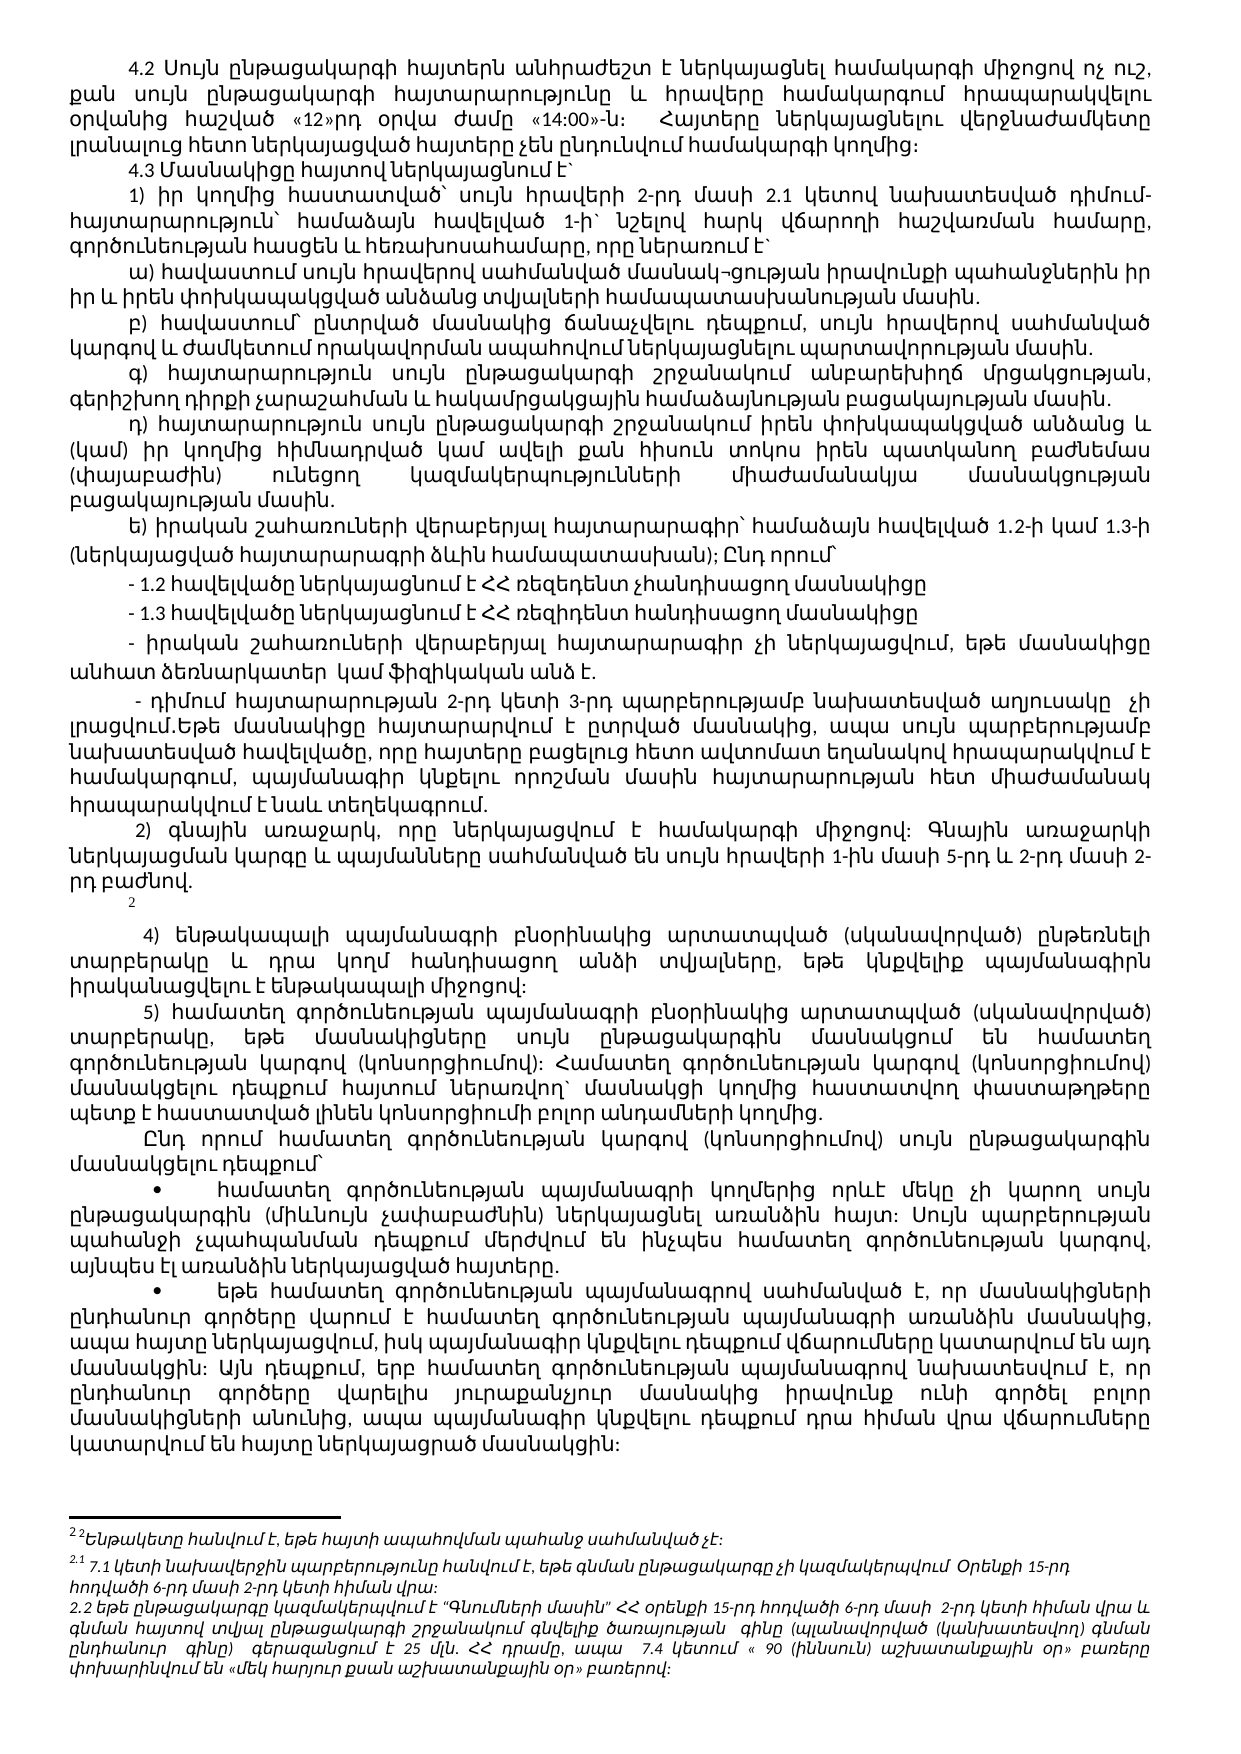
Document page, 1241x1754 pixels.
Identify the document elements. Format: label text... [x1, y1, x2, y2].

list եթե համատեղ գործունեության պայմանագրով սահմանված է, որ մասնակիցների ընդհանուր գործերը վարում է համատեղ գործունեության պայմանագրի առանձին մասնակից, ապա հայտը ներկայացվում, իսկ պայմանագիր կնքվելու դեպքում վճարումները կատարվում են այդ մասնակցին: Այն դեպքում, երբ համատեղ գործունեության պայմանագրով նախատեսվում է, որ ընդհանուր գործերը վարելիս յուրաքանչյուր մասնակից իրավունք ունի գործել բոլոր մասնակիցների անունից, ապա պայմանագիր կնքվելու դեպքում դրա հիման վրա վճարումները կատարվում են հայտը ներկայացրած մասնակցին: [69, 1278, 1152, 1456]
text ա) հավաստում սույն հրավերով սահմանված մասնակ¬ցության իրավունքի պահանջներին իր իր և իրեն փոխկապակցված անձանց տվյալների համապատասխանության մասին. [69, 259, 1152, 310]
text - 1.2 հավելվածը ներկայացնում է ՀՀ ռեզեդենտ չհանդիսացող մասնակիցը [69, 571, 1152, 597]
text 4.3 Մասնակիցը հայտով ներկայացնում է` [69, 157, 1152, 183]
text Ընդ որում համատեղ գործունեության կարգով (կոնսորցիումով) սույն ընթացակարգին մասնակցելու դեպքում՝ [69, 1126, 1152, 1177]
text 5) համատեղ գործունեության պայմանագրի բնօրինակից արտատպված (սկանավորված) տարբերակը, եթե մասնակիցները սույն ընթացակարգին մասնակցում են համատեղ գործունեության կարգով (կոնսորցիումով): Համատեղ գործունեության կարգով (կոնսորցիումով) մասնակցելու դեպքում հայտում ներառվող` մասնակցի կողմից հաստատվող փաստաթղթերը պետք է հաստատված լինեն կոնսորցիումի բոլոր անդամների կողմից. [69, 999, 1152, 1126]
text - իրական շահառուների վերաբերյալ հայտարարագիր չի ներկայացվում, եթե մասնակիցը անհատ ձեռնարկատեր կամ ֆիզիկական անձ է. [69, 630, 1152, 684]
text 4) ենթակապալի պայմանագրի բնօրինակից արտատպված (սկանավորված) ընթեռնելի տարբերակը և դրա կողմ հանդիսացող անձի տվյալները, եթե կնքվելիք պայմանագիրն իրականացվելու է ենթակապալի միջոցով: [69, 923, 1152, 999]
list համատեղ գործունեության պայմանագրի կողմերից որևէ մեկը չի կարող սույն ընթացակարգին (միևնույն չափաբաժնին) ներկայացնել առանձին հայտ: Սույն պարբերության պահանջի չպահպանման դեպքում մերժվում են ինչպես համատեղ գործունեության կարգով, այնպես էլ առանձին ներկայացված հայտերը. [69, 1177, 1152, 1278]
text գ) հայտարարություն սույն ընթացակարգի շրջանակում անբարեխիղճ մրցակցության, գերիշխող դիրքի չարաշահման և հակամրցակցային համաձայնության բացակայության մասին. [69, 361, 1152, 411]
text 4.2 Սույն ընթացակարգի հայտերն անհրաժեշտ է ներկայացնել համակարգի միջոցով ոչ ուշ, քան սույն ընթացակարգի հայտարարությունը և հրավերը համակարգում հրապարակվելու օրվանից հաշված «12»րդ օրվա ժամը «14:00»-ն։ Հայտերը ներկայացնելու վերջնաժամկետը լրանալուց հետո ներկայացված հայտերը չեն ընդունվում համակարգի կողմից։ [69, 56, 1152, 157]
text բ) հավաստում՝ ընտրված մասնակից ճանաչվելու դեպքում, սույն հրավերով սահմանված կարգով և ժամկետում որակավորման ապահովում ներկայացնելու պարտավորության մասին. [69, 310, 1152, 361]
text 1) իր կողմից հաստատված՝ սույն հրավերի 2-րդ մասի 2.1 կետով նախատեսված դիմում-հայտարարություն՝ համաձայն հավելված 1-ի` նշելով հարկ վճարողի հաշվառման համարը, գործունեության հասցեն և հեռախոսահամարը, որը ներառում է` [69, 183, 1152, 259]
text ե) իրական շահառուների վերաբերյալ հայտարարագիր՝ համաձայն հավելված 1․2-ի կամ 1.3-ի (ներկայացված հայտարարագրի ձևին համապատասխան); Ընդ որում՝ [69, 513, 1152, 568]
text - դիմում հայտարարության 2-րդ կետի 3-րդ պարբերությամբ նախատեսված աղյուսակը չի լրացվում․Եթե մասնակիցը հայտարարվում է ըտրված մասնակից, ապա սույն պարբերությամբ նախատեսված հավելվածը, որը հայտերը բացելուց հետո ավտոմատ եղանակով հրապարակվում է համակարգում, պայմանագիր կնքելու որոշման մասին հայտարարության հետ միաժամանակ հրապարակվում է նաև տեղեկագրում. [69, 688, 1152, 818]
text դ) հայտարարություն սույն ընթացակարգի շրջանակում իրեն փոխկապակցված անձանց և (կամ) իր կողմից հիմնադրված կամ ավելի քան հիսուն տոկոս իրեն պատկանող բաժնեմաս (փայաբաժին) ունեցող կազմակերպությունների միաժամանակյա մասնակցության բացակայության մասին. [69, 411, 1152, 513]
text - 1.3 հավելվածը ներկայացնում է ՀՀ ռեզիդենտ հանդիսացող մասնակիցը [69, 601, 1152, 626]
text 2) գնային առաջարկ, որը ներկայացվում է համակարգի միջոցով: Գնային առաջարկի ներկայացման կարգը և պայմանները սահմանված են սույն հրավերի 1-ին մասի 5-րդ և 2-րդ մասի 2-րդ բաժնով. [69, 818, 1152, 894]
